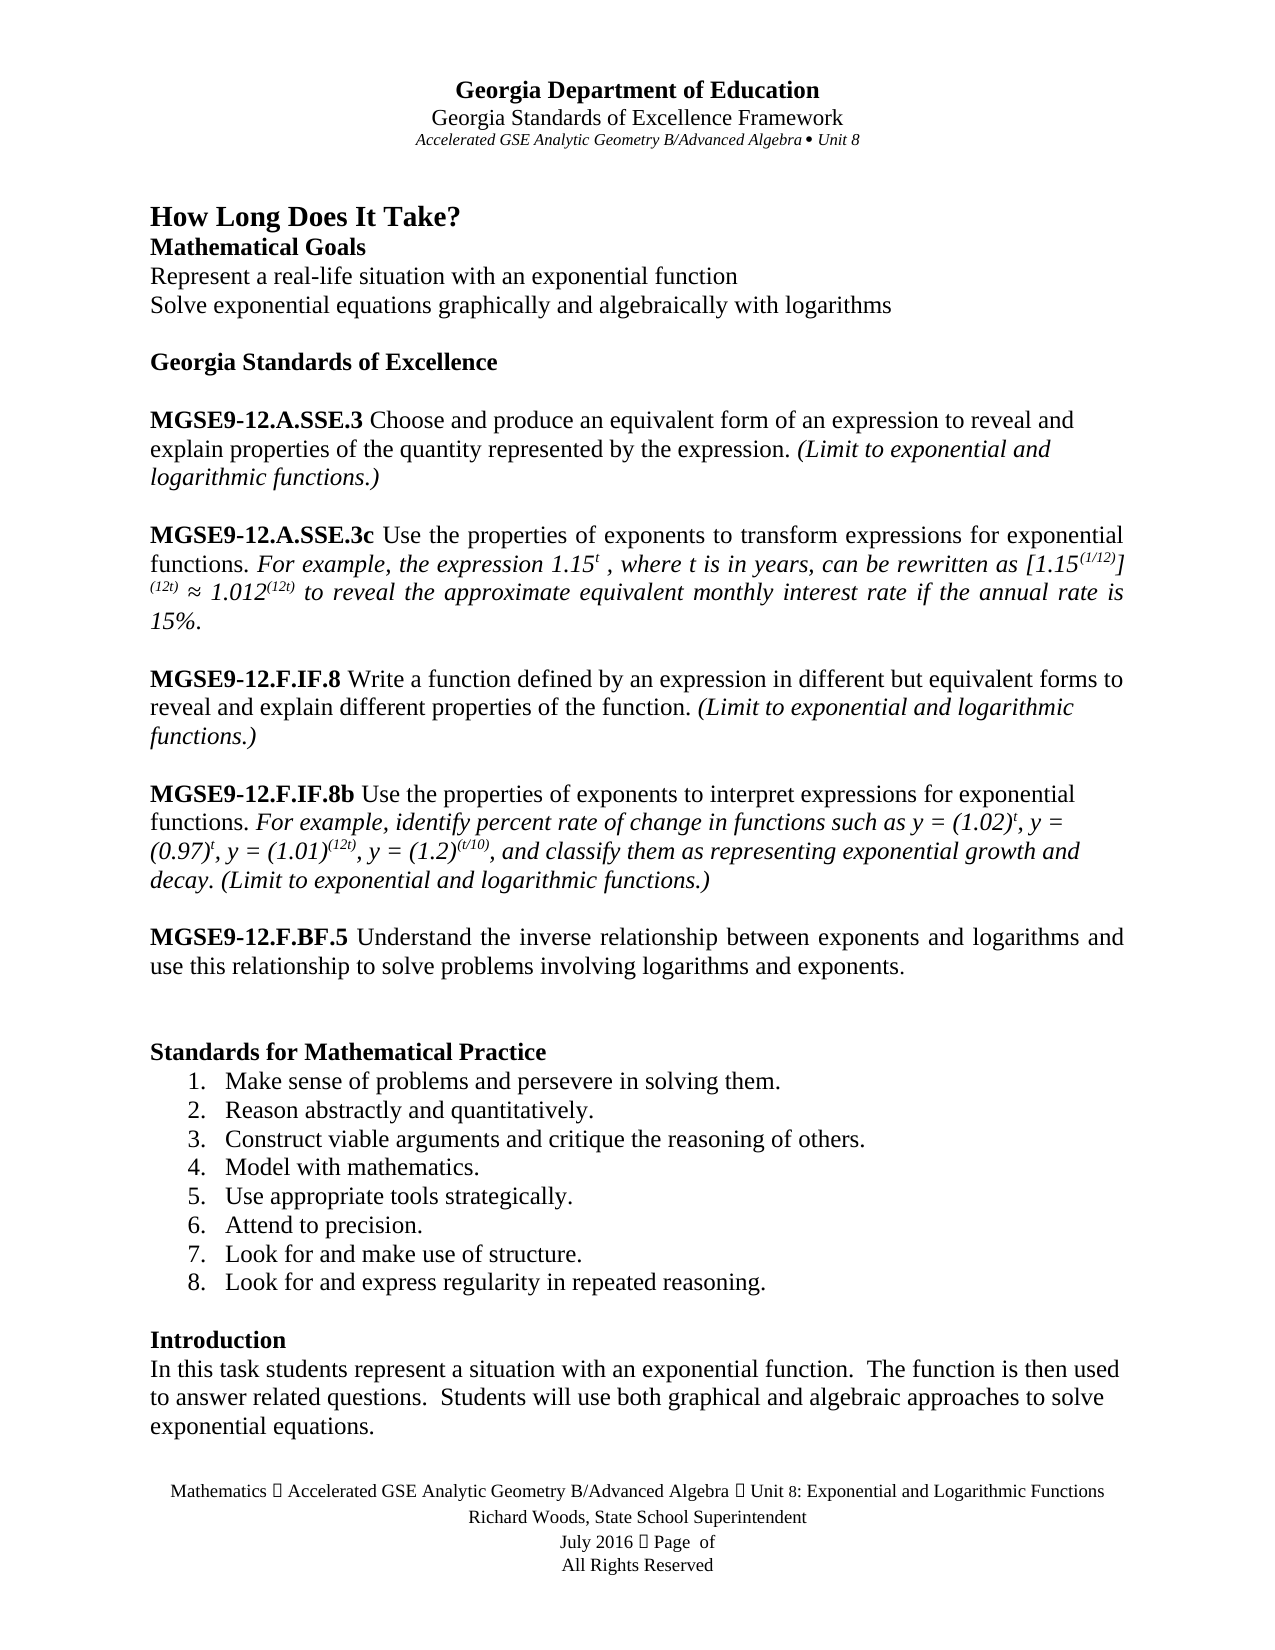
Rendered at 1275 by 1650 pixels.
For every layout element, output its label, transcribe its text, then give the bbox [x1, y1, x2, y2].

list Georgia Standards of Excellence [150, 347, 1125, 376]
list Model with mathematics. [187, 1152, 1125, 1181]
list Use appropriate tools strategically. [187, 1181, 1144, 1210]
list Standards for Mathematical Practice [150, 1037, 1125, 1066]
subtitle How Long Does It Take? [150, 199, 1125, 232]
list Attend to precision. [187, 1210, 1144, 1239]
list Mathematical Goals [150, 232, 1125, 261]
text MGSE9-12.A.SSE.3 Choose and produce an equivalent form of an expression to reveal and explain properties of the quantity represented by the expression. (Limit to exponential and logarithmic functions.) [150, 405, 1125, 491]
list Make sense of problems and persevere in solving them. [187, 1066, 1125, 1095]
list Introduction [150, 1325, 1125, 1354]
list Reason abstractly and quantitatively. [187, 1095, 1125, 1124]
list Construct viable arguments and critique the reasoning of others. [187, 1124, 1125, 1152]
list In this task students represent a situation with an exponential function. The function is then used to answer related questions. Students will use both graphical and algebraic approaches to solve exponential equations. [150, 1354, 1125, 1440]
text MGSE9-12.F.IF.8 Write a function defined by an expression in different but equivalent forms to reveal and explain different properties of the function. (Limit to exponential and logarithmic functions.) [150, 664, 1125, 750]
text MGSE9-12.F.IF.8b Use the properties of exponents to interpret expressions for exponential functions. For example, identify percent rate of change in functions such as y = (1.02)t, y = (0.97)t, y = (1.01)(12t), y = (1.2)(t/10), and classify them as representing exponential growth and decay. (Limit to exponential and logarithmic functions.) [150, 779, 1125, 894]
text MGSE9-12.A.SSE.3c Use the properties of exponents to transform expressions for exponential functions. For example, the expression 1.15t , where t is in years, can be rewritten as [1.15(1/12)](12t) ≈ 1.012(12t) to reveal the approximate equivalent monthly interest rate if the annual rate is 15%. [150, 520, 1125, 635]
list Represent a real-life situation with an exponential function [150, 261, 1125, 290]
list Solve exponential equations graphically and algebraically with logarithms [150, 290, 1125, 319]
text MGSE9-12.F.BF.5 Understand the inverse relationship between exponents and logarithms and use this relationship to solve problems involving logarithms and exponents. [150, 922, 1125, 980]
list Look for and make use of structure. [187, 1239, 1144, 1267]
list Look for and express regularity in repeated reasoning. [187, 1267, 1144, 1296]
